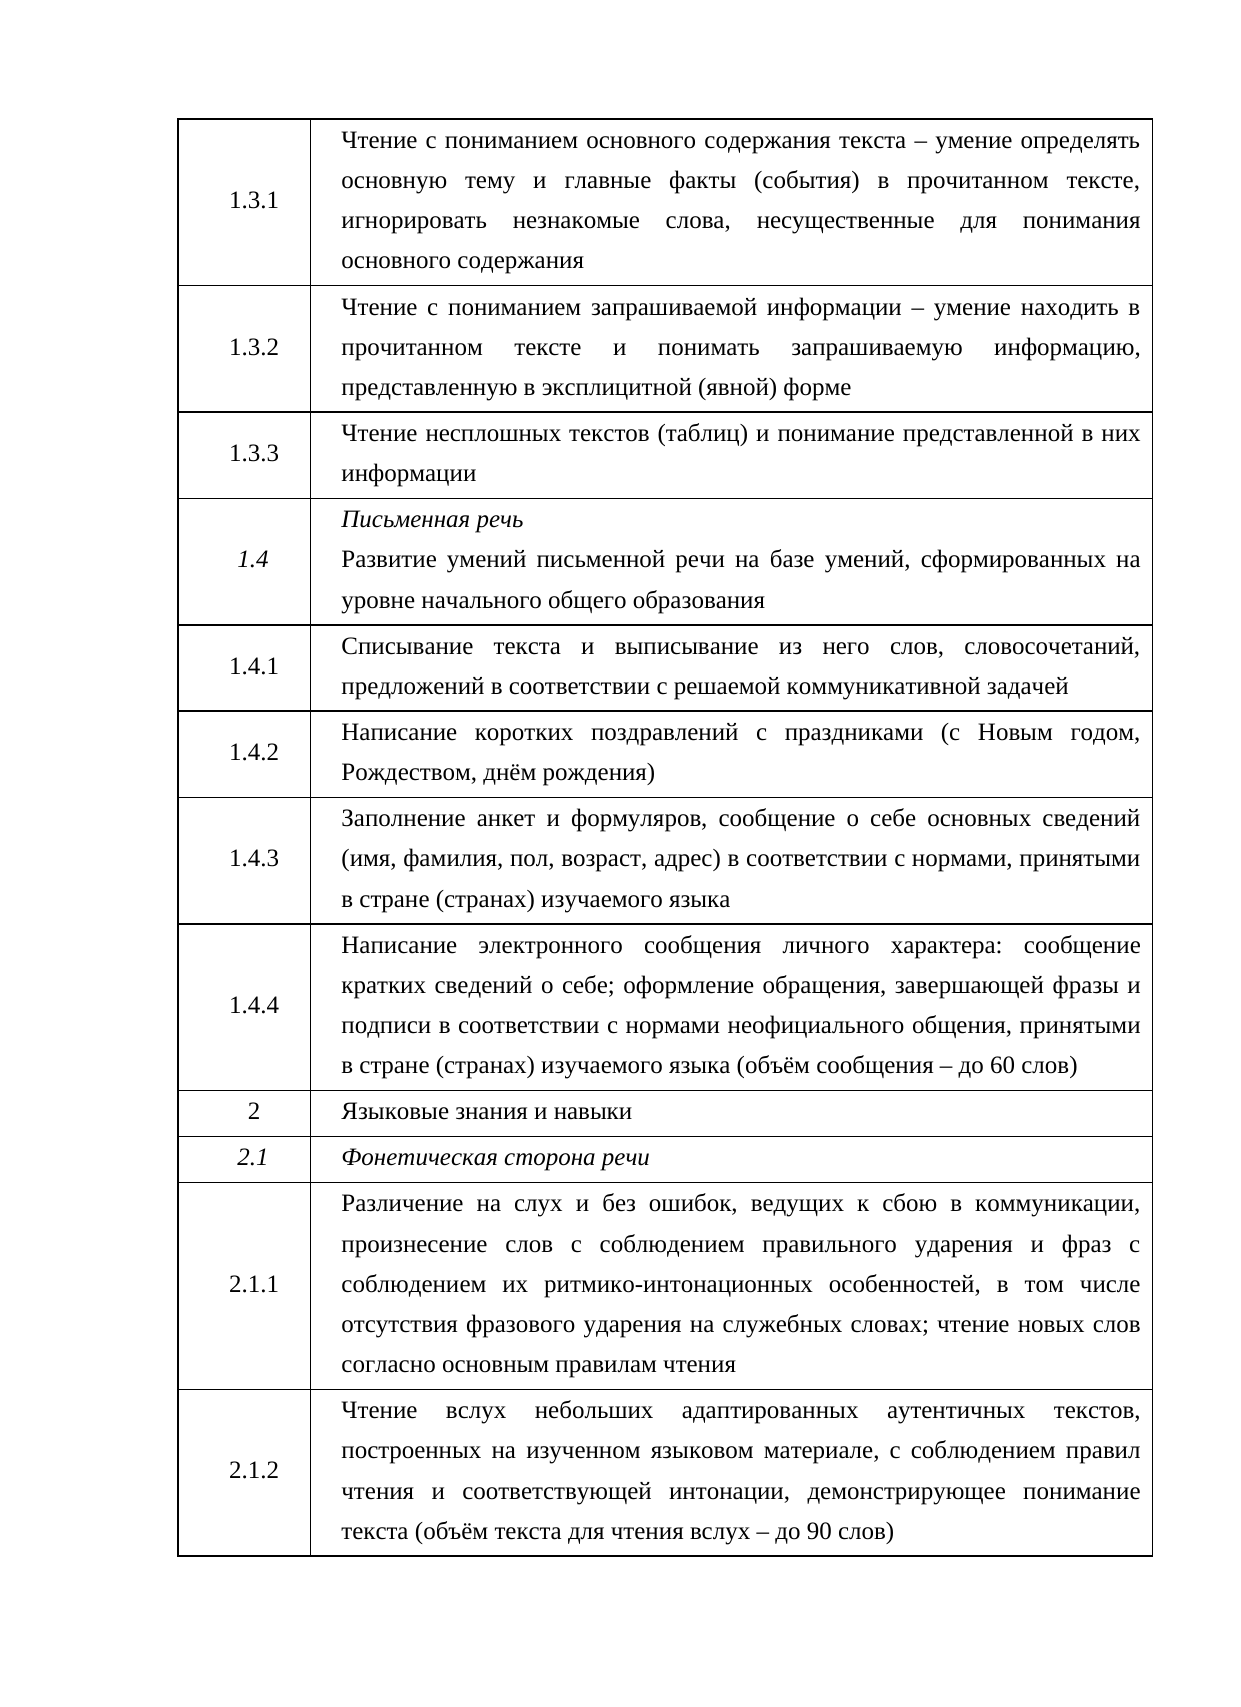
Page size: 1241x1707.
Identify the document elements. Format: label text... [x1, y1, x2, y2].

table_cell 1.4.3 [179, 798, 310, 923]
table_cell 1.4 [179, 499, 310, 624]
table_cell 1.4.1 [179, 626, 310, 710]
table_cell Фонетическая сторона речи [311, 1137, 1152, 1182]
table_cell Написание коротких поздравлений с праздниками (с Новым годом, Рождеством, днём рождения) [311, 712, 1152, 796]
table_cell 2.1.2 [179, 1390, 310, 1555]
table_cell Различение на слух и без ошибок, ведущих к сбою в коммуникации, произнесение слов с соблюдением правильного ударения и фраз с соблюдением их ритмико-интонационных особенностей, в том числе отсутствия фразового ударения на служебных словах; чтение новых слов согласно основным правилам чтения [311, 1183, 1152, 1388]
table_cell Письменная речь Развитие умений письменной речи на базе умений, сформированных на уровне начального общего образования [311, 499, 1152, 624]
table_cell Заполнение анкет и формуляров, сообщение о себе основных сведений (имя, фамилия, пол, возраст, адрес) в соответствии с нормами, принятыми в стране (странах) изучаемого языка [311, 798, 1152, 923]
table_cell 1.4.4 [179, 925, 310, 1089]
table_cell Чтение несплошных текстов (таблиц) и понимание представленной в них информации [311, 413, 1152, 497]
table_cell 1.3.3 [179, 413, 310, 497]
table_cell Списывание текста и выписывание из него слов, словосочетаний, предложений в соответствии с решаемой коммуникативной задачей [311, 626, 1152, 710]
table_cell 1.4.2 [179, 712, 310, 796]
table_cell 2.1.1 [179, 1183, 310, 1388]
table_cell Чтение вслух небольших адаптированных аутентичных текстов, построенных на изученном языковом материале, с соблюдением правил чтения и соответствующей интонации, демонстрирующее понимание текста (объём текста для чтения вслух – до 90 слов) [311, 1390, 1152, 1555]
table_cell Чтение с пониманием запрашиваемой информации – умение находить в прочитанном тексте и понимать запрашиваемую информацию, представленную в эксплицитной (явной) форме [311, 286, 1152, 411]
table_cell Языковые знания и навыки [311, 1091, 1152, 1136]
table_cell 1.3.2 [179, 286, 310, 411]
table_cell Чтение с пониманием основного содержания текста – умение определять основную тему и главные факты (события) в прочитанном тексте, игнорировать незнакомые слова, несущественные для понимания основного содержания [311, 120, 1152, 285]
table_cell 2 [179, 1091, 310, 1136]
table_cell 2.1 [179, 1137, 310, 1182]
table_cell Написание электронного сообщения личного характера: сообщение кратких сведений о себе; оформление обращения, завершающей фразы и подписи в соответствии с нормами неофициального общения, принятыми в стране (странах) изучаемого языка (объём сообщения – до 60 слов) [311, 925, 1152, 1089]
table_cell 1.3.1 [179, 120, 310, 285]
